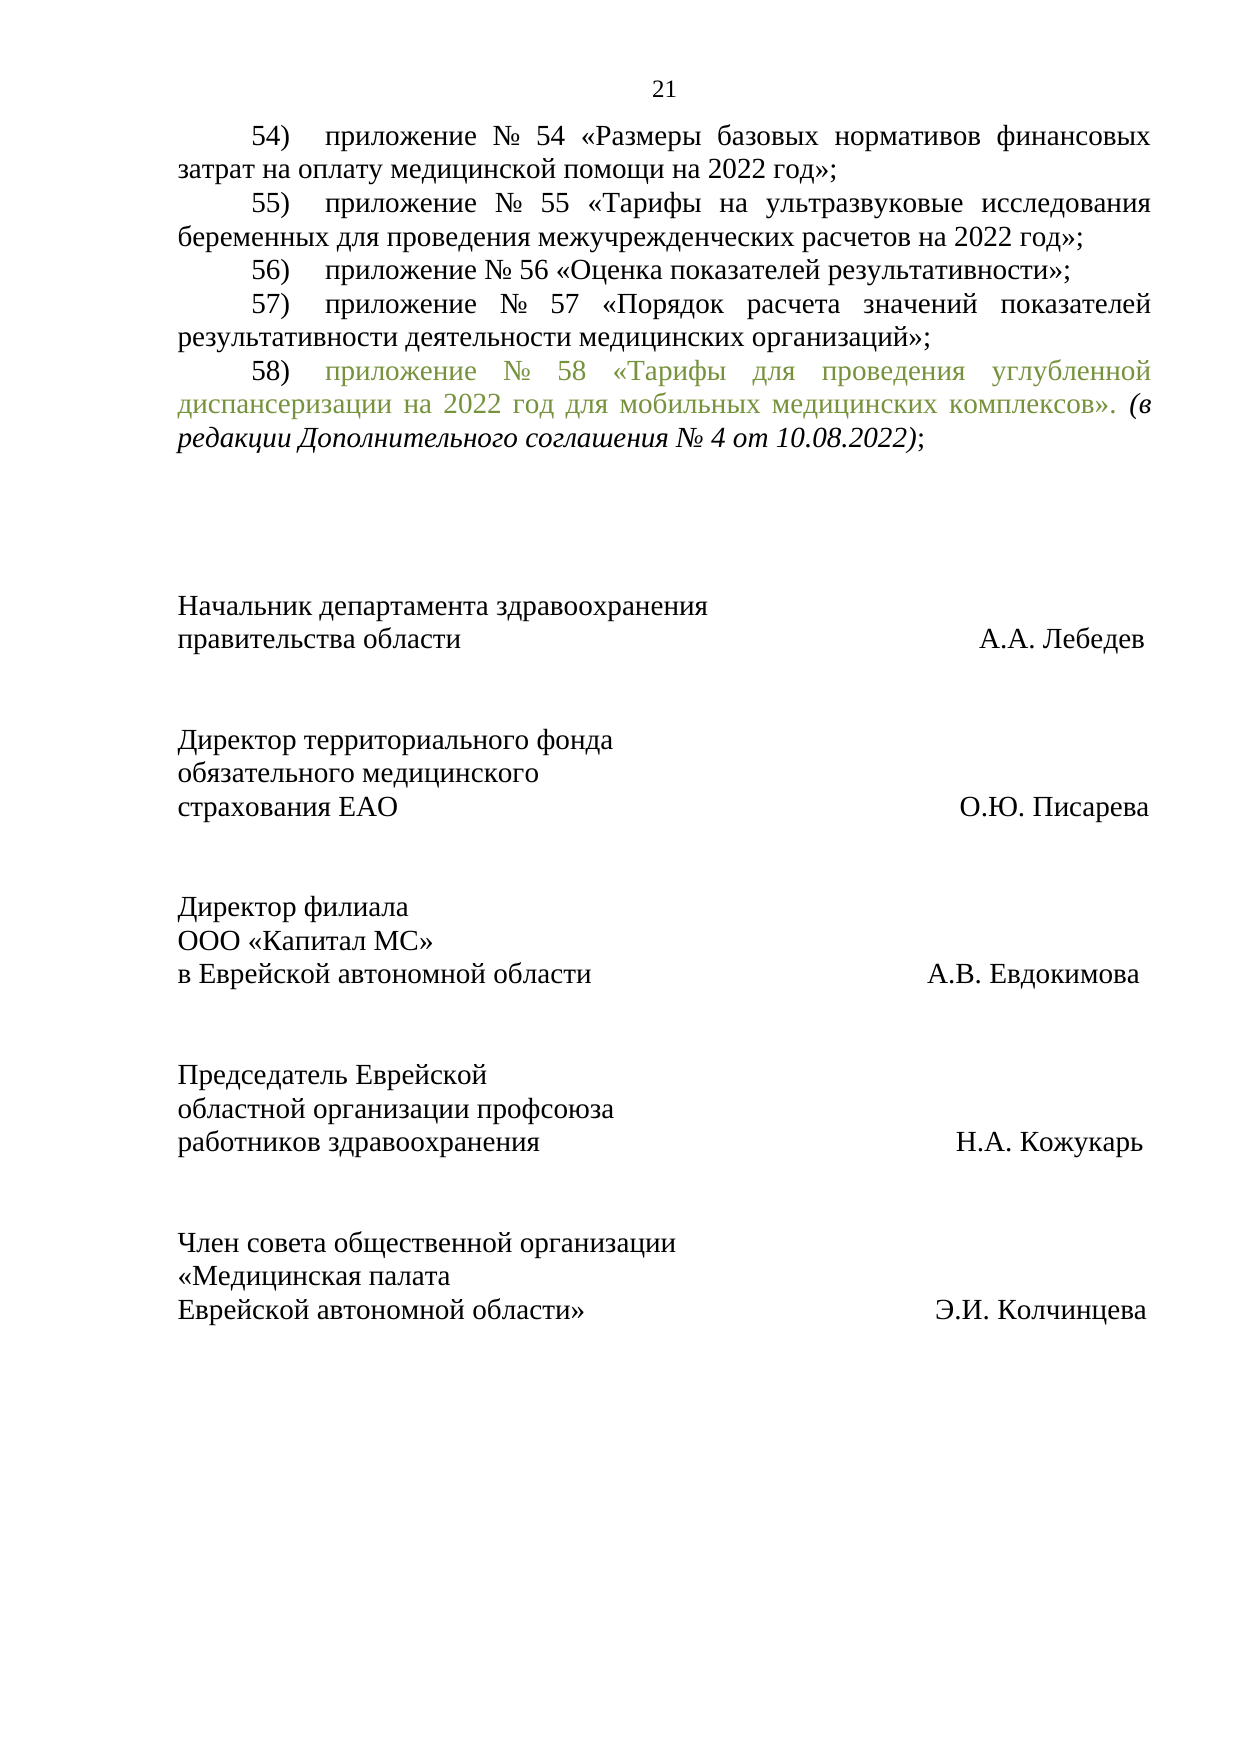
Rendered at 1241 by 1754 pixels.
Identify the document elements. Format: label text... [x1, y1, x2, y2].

list приложение № 55 «Тарифы на ультразвуковые исследования беременных для проведения межучрежденческих расчетов на 2022 год»; [177, 185, 1152, 252]
text ООО «Капитал МС» [177, 923, 1152, 957]
list приложение № 57 «Порядок расчета значений показателей результативности деятельности медицинских организаций»; [177, 286, 1152, 353]
text Директор территориального фонда [177, 722, 1152, 755]
text «Медицинская палата [177, 1258, 1152, 1292]
list приложение № 58 «Тарифы для проведения углубленной диспансеризации на 2022 год для мобильных медицинских комплексов». (в редакции Дополнительного соглашения № 4 от 10.08.2022); [177, 353, 1152, 453]
list приложение № 54 «Размеры базовых нормативов финансовых затрат на оплату медицинской помощи на 2022 год»; [177, 118, 1152, 185]
text Начальник департамента здравоохранения [177, 588, 1152, 621]
text работников здравоохранения Н.А. Кожукарь [177, 1124, 1152, 1158]
text Председатель Еврейской [177, 1057, 1152, 1091]
list приложение № 56 «Оценка показателей результативности»; [177, 252, 1152, 286]
text в Еврейской автономной области А.В. Евдокимова [177, 957, 1152, 990]
text областной организации профсоюза [177, 1091, 1152, 1124]
text Член совета общественной организации [177, 1225, 1152, 1258]
text Директор филиала [177, 889, 1152, 923]
text страхования ЕАО О.Ю. Писарева [177, 789, 1152, 822]
text правительства области А.А. Лебедев [177, 621, 1152, 655]
text обязательного медицинского [177, 755, 1152, 789]
text Еврейской автономной области» Э.И. Колчинцева [177, 1292, 1152, 1326]
